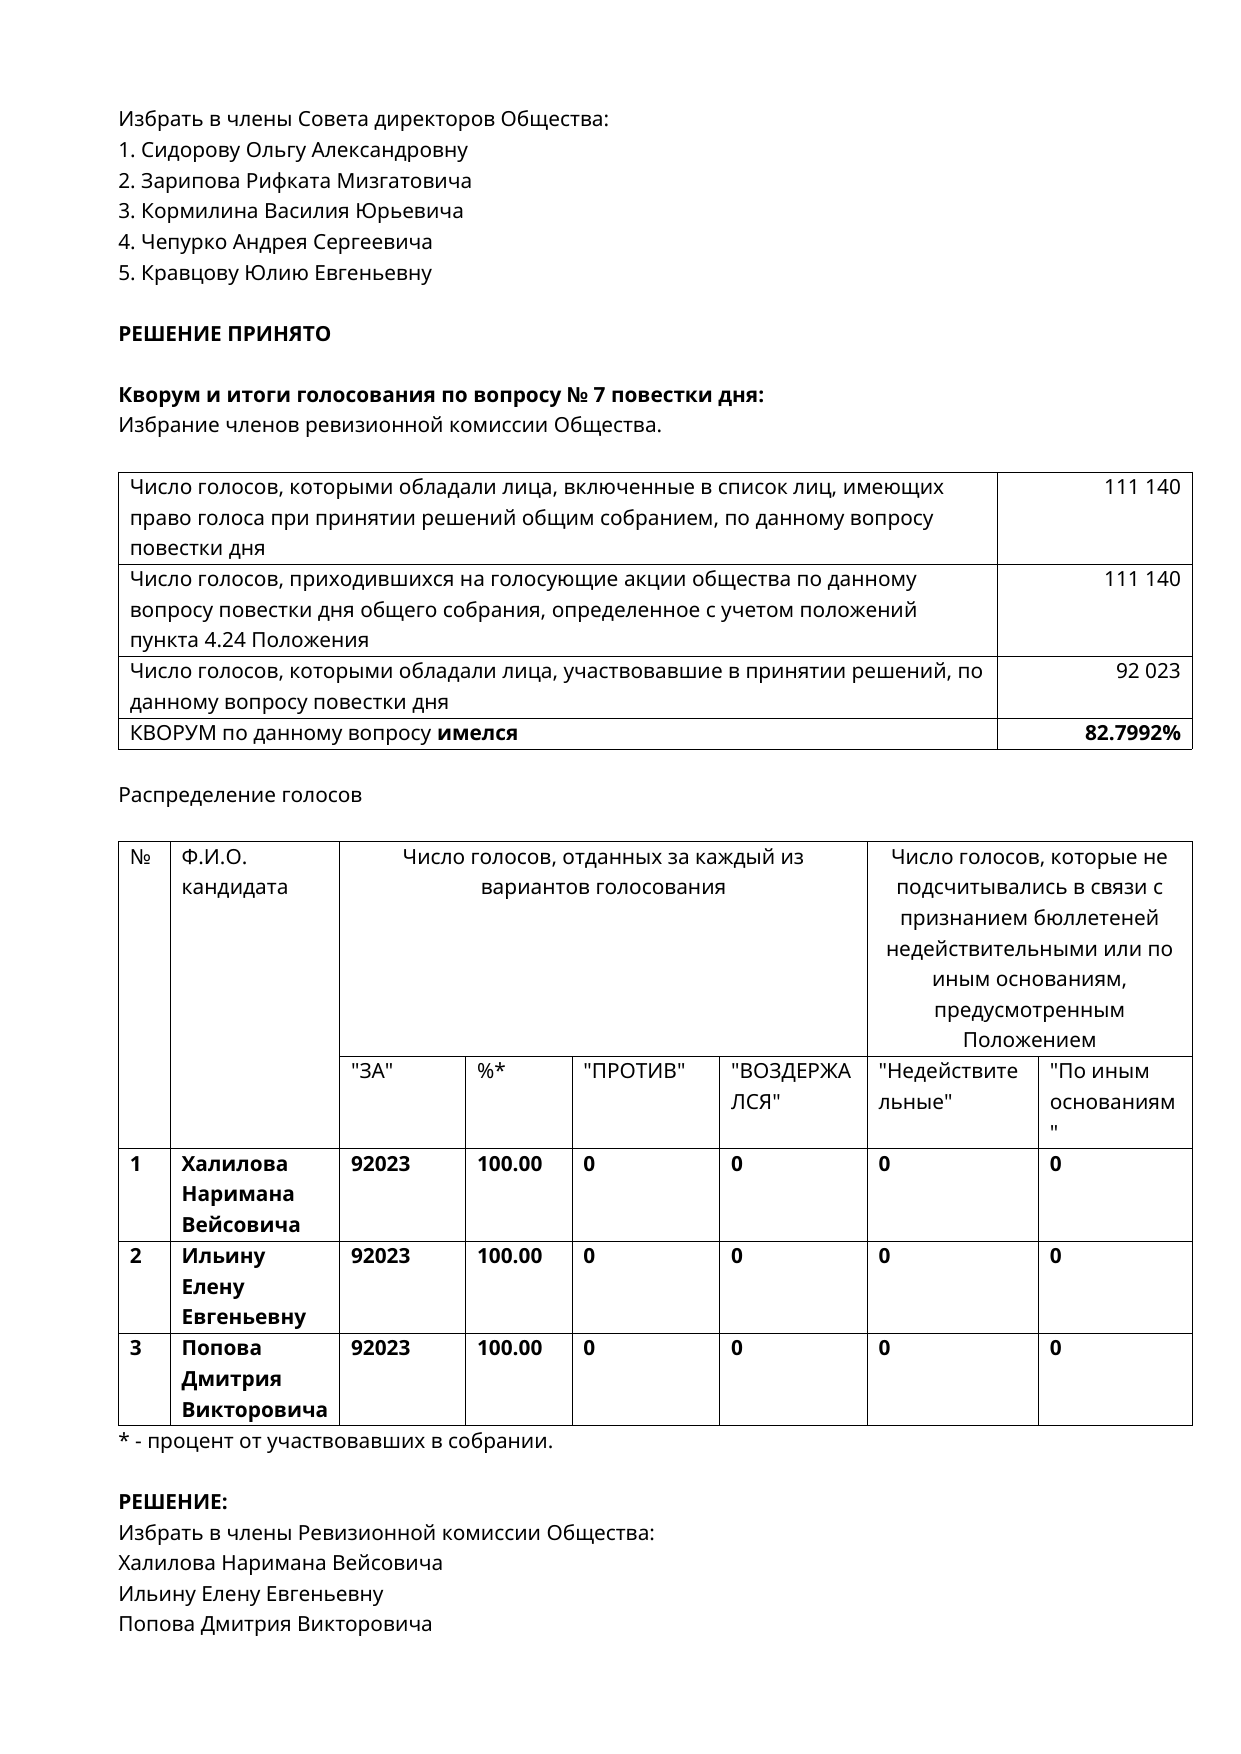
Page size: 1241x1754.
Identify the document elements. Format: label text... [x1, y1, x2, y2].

table_cell 0 [1039, 1242, 1192, 1333]
table_header 111 140 [998, 473, 1192, 564]
text РЕШЕНИЕ ПРИНЯТО [118, 319, 1181, 347]
table_cell 0 [573, 1149, 719, 1241]
text 2. Зарипова Рифката Мизгатовича [118, 166, 1181, 194]
table_cell 0 [720, 1242, 867, 1333]
text * - процент от участвовавших в собрании. [118, 1426, 1181, 1454]
table_cell 92023 [340, 1242, 465, 1333]
table_cell Халилова Наримана Вейсовича [171, 1149, 339, 1241]
table_cell КВОРУМ по данному вопросу имелся [119, 719, 997, 749]
table_cell 3 [119, 1334, 170, 1425]
table_cell 100.00 [466, 1149, 572, 1241]
text Халилова Наримана Вейсовича [118, 1548, 1181, 1577]
table_cell "Недействительные" [868, 1057, 1038, 1148]
text 4. Чепурко Андрея Сергеевича [118, 227, 1181, 255]
table_cell 0 [1039, 1334, 1192, 1425]
table_cell 92023 [340, 1334, 465, 1425]
text 5. Кравцову Юлию Евгеньевну [118, 258, 1181, 286]
table_cell 111 140 [998, 565, 1192, 656]
text Избрание членов ревизионной комиссии Общества. [118, 410, 1181, 439]
table_header Число голосов, которые не подсчитывались в связи с признанием бюллетеней недействительными или по иным основаниям, предусмотренным Положением [868, 842, 1192, 1056]
table_cell 0 [720, 1149, 867, 1241]
table_cell 82.7992% [998, 719, 1192, 749]
table_cell 0 [573, 1334, 719, 1425]
table_cell 0 [1039, 1149, 1192, 1241]
text Распределение голосов [118, 780, 1181, 808]
text 1. Сидорову Ольгу Александровну [118, 135, 1181, 163]
table_cell 92 023 [998, 657, 1192, 718]
table_cell 0 [868, 1242, 1038, 1333]
table_cell 100.00 [466, 1334, 572, 1425]
table_cell %* [466, 1057, 572, 1148]
text 3. Кормилина Василия Юрьевича [118, 196, 1181, 225]
text Избрать в члены Ревизионной комиссии Общества: [118, 1518, 1181, 1546]
text Ильину Елену Евгеньевну [118, 1579, 1181, 1607]
table_cell Попова Дмитрия Викторовича [171, 1334, 339, 1425]
table_cell Число голосов, приходившихся на голосующие акции общества по данному вопросу повестки дня общего собрания, определенное с учетом положений пункта 4.24 Положения [119, 565, 997, 656]
text Избрать в члены Совета директоров Общества: [118, 104, 1181, 133]
text Кворум и итоги голосования по вопросу № 7 повестки дня: [118, 380, 1181, 408]
table_cell 0 [720, 1334, 867, 1425]
table_header Число голосов, отданных за каждый из вариантов голосования [340, 842, 867, 1056]
table_cell "По иным основаниям" [1039, 1057, 1192, 1148]
text Попова Дмитрия Викторовича [118, 1609, 1181, 1638]
table_cell 100.00 [466, 1242, 572, 1333]
table_cell 92023 [340, 1149, 465, 1241]
table_cell Число голосов, которыми обладали лица, участвовавшие в принятии решений, по данному вопросу повестки дня [119, 657, 997, 718]
table_cell 0 [868, 1149, 1038, 1241]
table_header Число голосов, которыми обладали лица, включенные в список лиц, имеющих право голоса при принятии решений общим собранием, по данному вопросу повестки дня [119, 473, 997, 564]
text РЕШЕНИЕ: [118, 1487, 1181, 1515]
table_cell 0 [868, 1334, 1038, 1425]
table_header № [119, 842, 170, 1148]
table_cell "ЗА" [340, 1057, 465, 1148]
table_header Ф.И.О. кандидата [171, 842, 339, 1148]
table_cell 1 [119, 1149, 170, 1241]
table_cell 0 [573, 1242, 719, 1333]
table_cell 2 [119, 1242, 170, 1333]
table_cell Ильину Елену Евгеньевну [171, 1242, 339, 1333]
table_cell "ПРОТИВ" [573, 1057, 719, 1148]
table_cell "ВОЗДЕРЖАЛСЯ" [720, 1057, 867, 1148]
